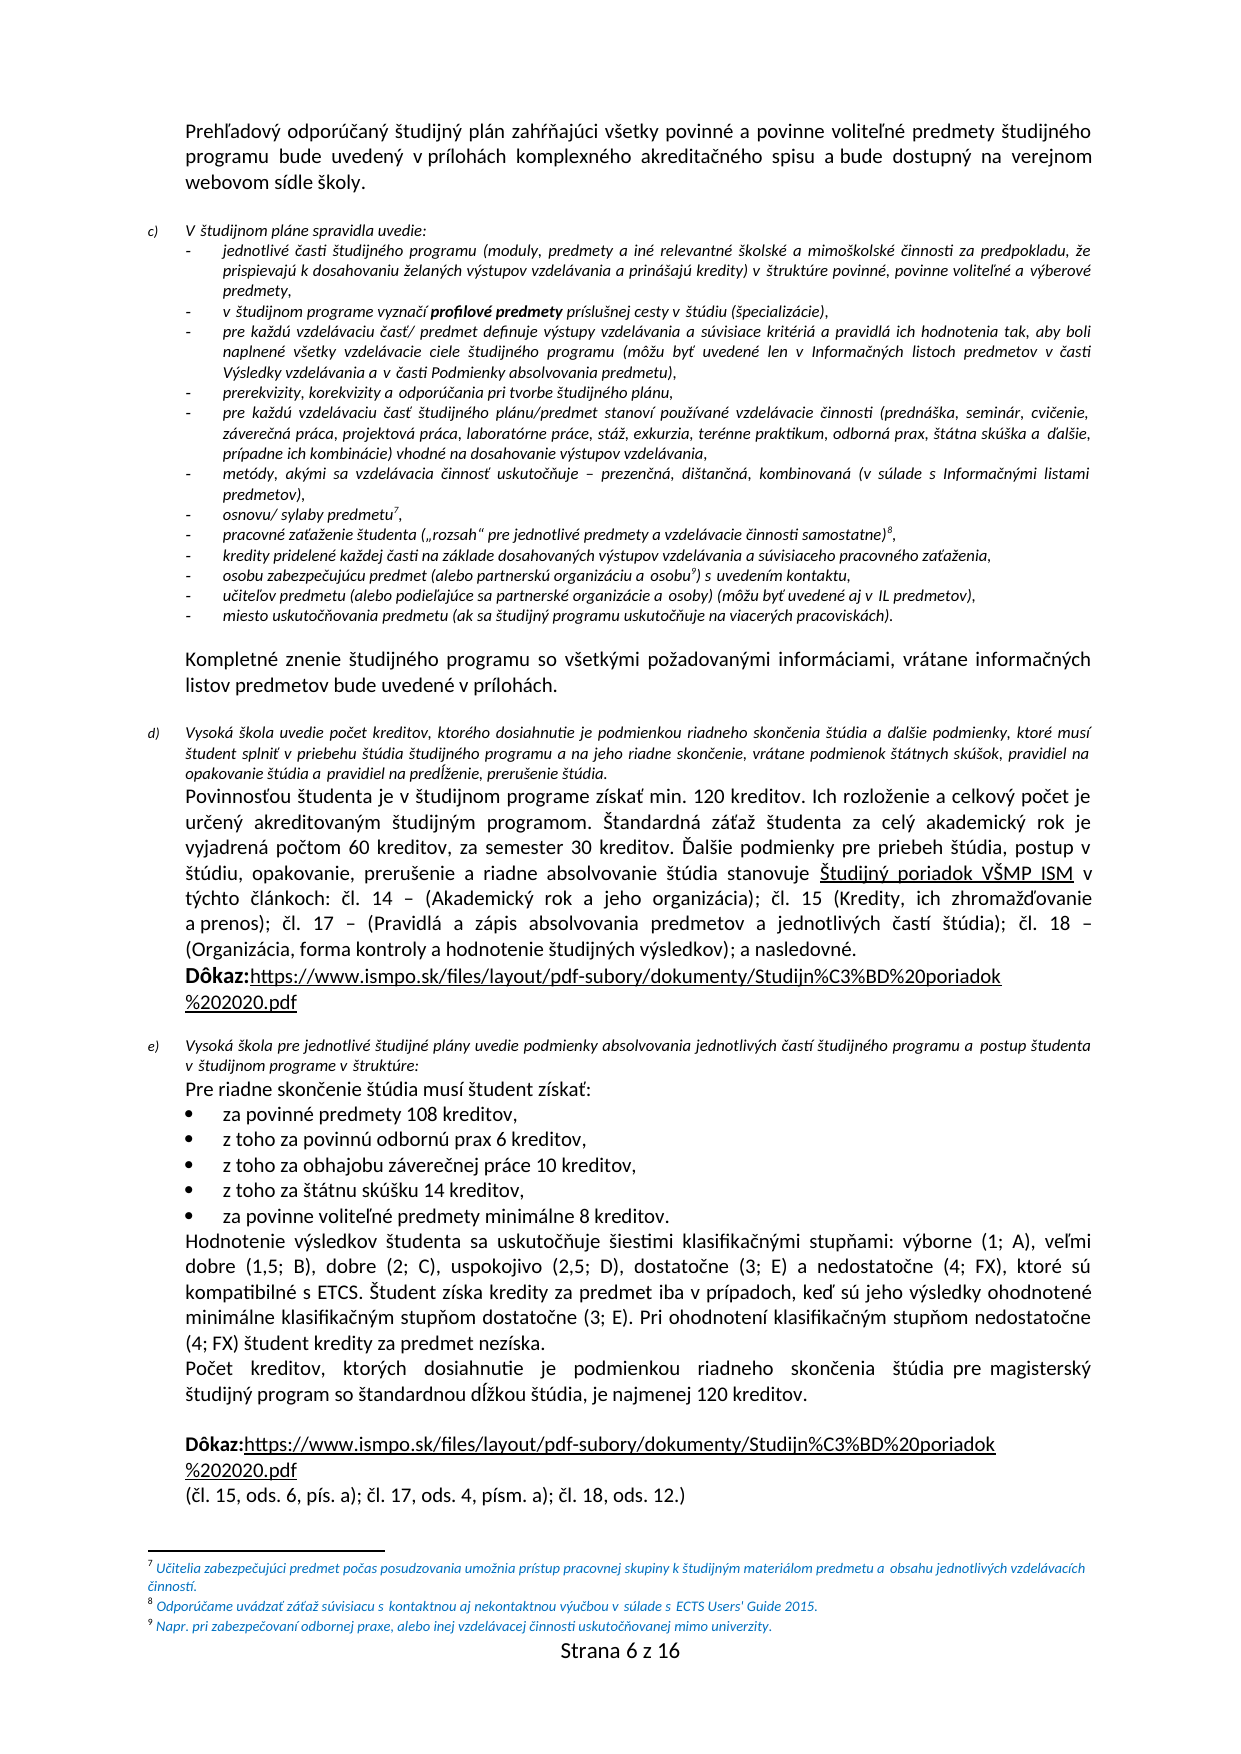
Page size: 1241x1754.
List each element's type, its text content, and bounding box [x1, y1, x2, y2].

list Hodnotenie výsledkov študenta sa uskutočňuje šiestimi klasifikačnými stupňami: výborne (1; A), veľmi dobre (1,5; B), dobre (2; C), uspokojivo (2,5; D), dostatočne (3; E) a nedostatočne (4; FX), ktoré sú kompatibilné s ETCS. Študent získa kredity za predmet iba v prípadoch, keď sú jeho výsledky ohodnotené minimálne klasifikačným stupňom dostatočne (3; E). Pri ohodnotení klasifikačným stupňom nedostatočne (4; FX) študent kredity za predmet nezíska. [185, 1228, 1092, 1355]
list Prehľadový odporúčaný študijný plán zahŕňajúci všetky povinné a povinne voliteľné predmety študijného programu bude uvedený v prílohách komplexného akreditačného spisu a bude dostupný na verejnom webovom sídle školy. [185, 118, 1092, 194]
list za povinné predmety 108 kreditov, [185, 1101, 1092, 1127]
list kredity pridelené každej časti na základe dosahovaných výstupov vzdelávania a súvisiaceho pracovného zaťaženia, [185, 545, 1092, 565]
list pre každú vzdelávaciu časť študijného plánu/predmet stanoví používané vzdelávacie činnosti (prednáška, seminár, cvičenie, záverečná práca, projektová práca, laboratórne práce, stáž, exkurzia, terénne praktikum, odborná prax, štátna skúška a ďalšie, prípadne ich kombinácie) vhodné na dosahovanie výstupov vzdelávania, [185, 403, 1092, 463]
list v študijnom programe vyznačí profilové predmety príslušnej cesty v štúdiu (špecializácie), [185, 301, 1092, 321]
list osobu zabezpečujúcu predmet (alebo partnerskú organizáciu a osobu) s uvedením kontaktu, [185, 565, 1092, 585]
list Počet kreditov, ktorých dosiahnutie je podmienkou riadneho skončenia štúdia pre magisterský študijný program so štandardnou dĺžkou štúdia, je najmenej 120 kreditov. [185, 1355, 1092, 1406]
list jednotlivé časti študijného programu (moduly, predmety a iné relevantné školské a mimoškolské činnosti za predpokladu, že prispievajú k dosahovaniu želaných výstupov vzdelávania a prinášajú kredity) v štruktúre povinné, povinne voliteľné a výberové predmety, [185, 240, 1092, 301]
list z toho za štátnu skúšku 14 kreditov, [185, 1177, 1092, 1203]
list učiteľov predmetu (alebo podieľajúce sa partnerské organizácie a osoby) (môžu byť uvedené aj v IL predmetov), [185, 585, 1092, 606]
list Vysoká škola pre jednotlivé študijné plány uvedie podmienky absolvovania jednotlivých častí študijného programu a postup študenta v študijnom programe v štruktúre: [148, 1035, 1092, 1076]
list metódy, akými sa vzdelávacia činnosť uskutočňuje – prezenčná, dištančná, kombinovaná (v súlade s Informačnými listami predmetov), [185, 463, 1092, 504]
list Dôkaz:https://www.ismpo.sk/files/layout/pdf-subory/dokumenty/Studijn%C3%BD%20poriadok%202020.pdf [185, 1432, 1092, 1482]
list Vysoká škola uvedie počet kreditov, ktorého dosiahnutie je podmienkou riadneho skončenia štúdia a ďalšie podmienky, ktoré musí študent splniť v priebehu štúdia študijného programu a na jeho riadne skončenie, vrátane podmienok štátnych skúšok, pravidiel na opakovanie štúdia a pravidiel na predĺženie, prerušenie štúdia. [148, 723, 1092, 783]
list Dôkaz:https://www.ismpo.sk/files/layout/pdf-subory/dokumenty/Studijn%C3%BD%20poriadok%202020.pdf [185, 961, 1092, 1015]
text Kompletné znenie študijného programu so všetkými požadovanými informáciami, vrátane informačných listov predmetov bude uvedené v prílohách. [185, 646, 1092, 697]
list V študijnom pláne spravidla uvedie: [148, 220, 1092, 240]
list z toho za povinnú odbornú prax 6 kreditov, [185, 1127, 1092, 1152]
list (čl. 15, ods. 6, pís. a); čl. 17, ods. 4, písm. a); čl. 18, ods. 12.) [185, 1482, 1092, 1508]
list pracovné zaťaženie študenta („rozsah“ pre jednotlivé predmety a vzdelávacie činnosti samostatne), [185, 524, 1092, 545]
list Povinnosťou študenta je v študijnom programe získať min. 120 kreditov. Ich rozloženie a celkový počet je určený akreditovaným študijným programom. Štandardná záťaž študenta za celý akademický rok je vyjadrená počtom 60 kreditov, za semester 30 kreditov. Ďalšie podmienky pre priebeh štúdia, postup v štúdiu, opakovanie, prerušenie a riadne absolvovanie štúdia stanovuje Študijný poriadok VŠMP ISM v týchto článkoch: čl. 14 – (Akademický rok a jeho organizácia); čl. 15 (Kredity, ich zhromažďovanie a prenos); čl. 17 – (Pravidlá a zápis absolvovania predmetov a jednotlivých častí štúdia); čl. 18 – (Organizácia, forma kontroly a hodnotenie študijných výsledkov); a nasledovné. [185, 783, 1092, 961]
list z toho za obhajobu záverečnej práce 10 kreditov, [185, 1152, 1092, 1177]
list pre každú vzdelávaciu časť/ predmet definuje výstupy vzdelávania a súvisiace kritériá a pravidlá ich hodnotenia tak, aby boli naplnené všetky vzdelávacie ciele študijného programu (môžu byť uvedené len v Informačných listoch predmetov v časti Výsledky vzdelávania a v časti Podmienky absolvovania predmetu), [185, 321, 1092, 382]
list osnovu/ sylaby predmetu, [185, 504, 1092, 524]
list za povinne voliteľné predmety minimálne 8 kreditov. [185, 1203, 1092, 1228]
text Pre riadne skončenie štúdia musí študent získať: [148, 1076, 1092, 1101]
list prerekvizity, korekvizity a odporúčania pri tvorbe študijného plánu, [185, 382, 1092, 403]
list miesto uskutočňovania predmetu (ak sa študijný programu uskutočňuje na viacerých pracoviskách). [185, 606, 1092, 626]
